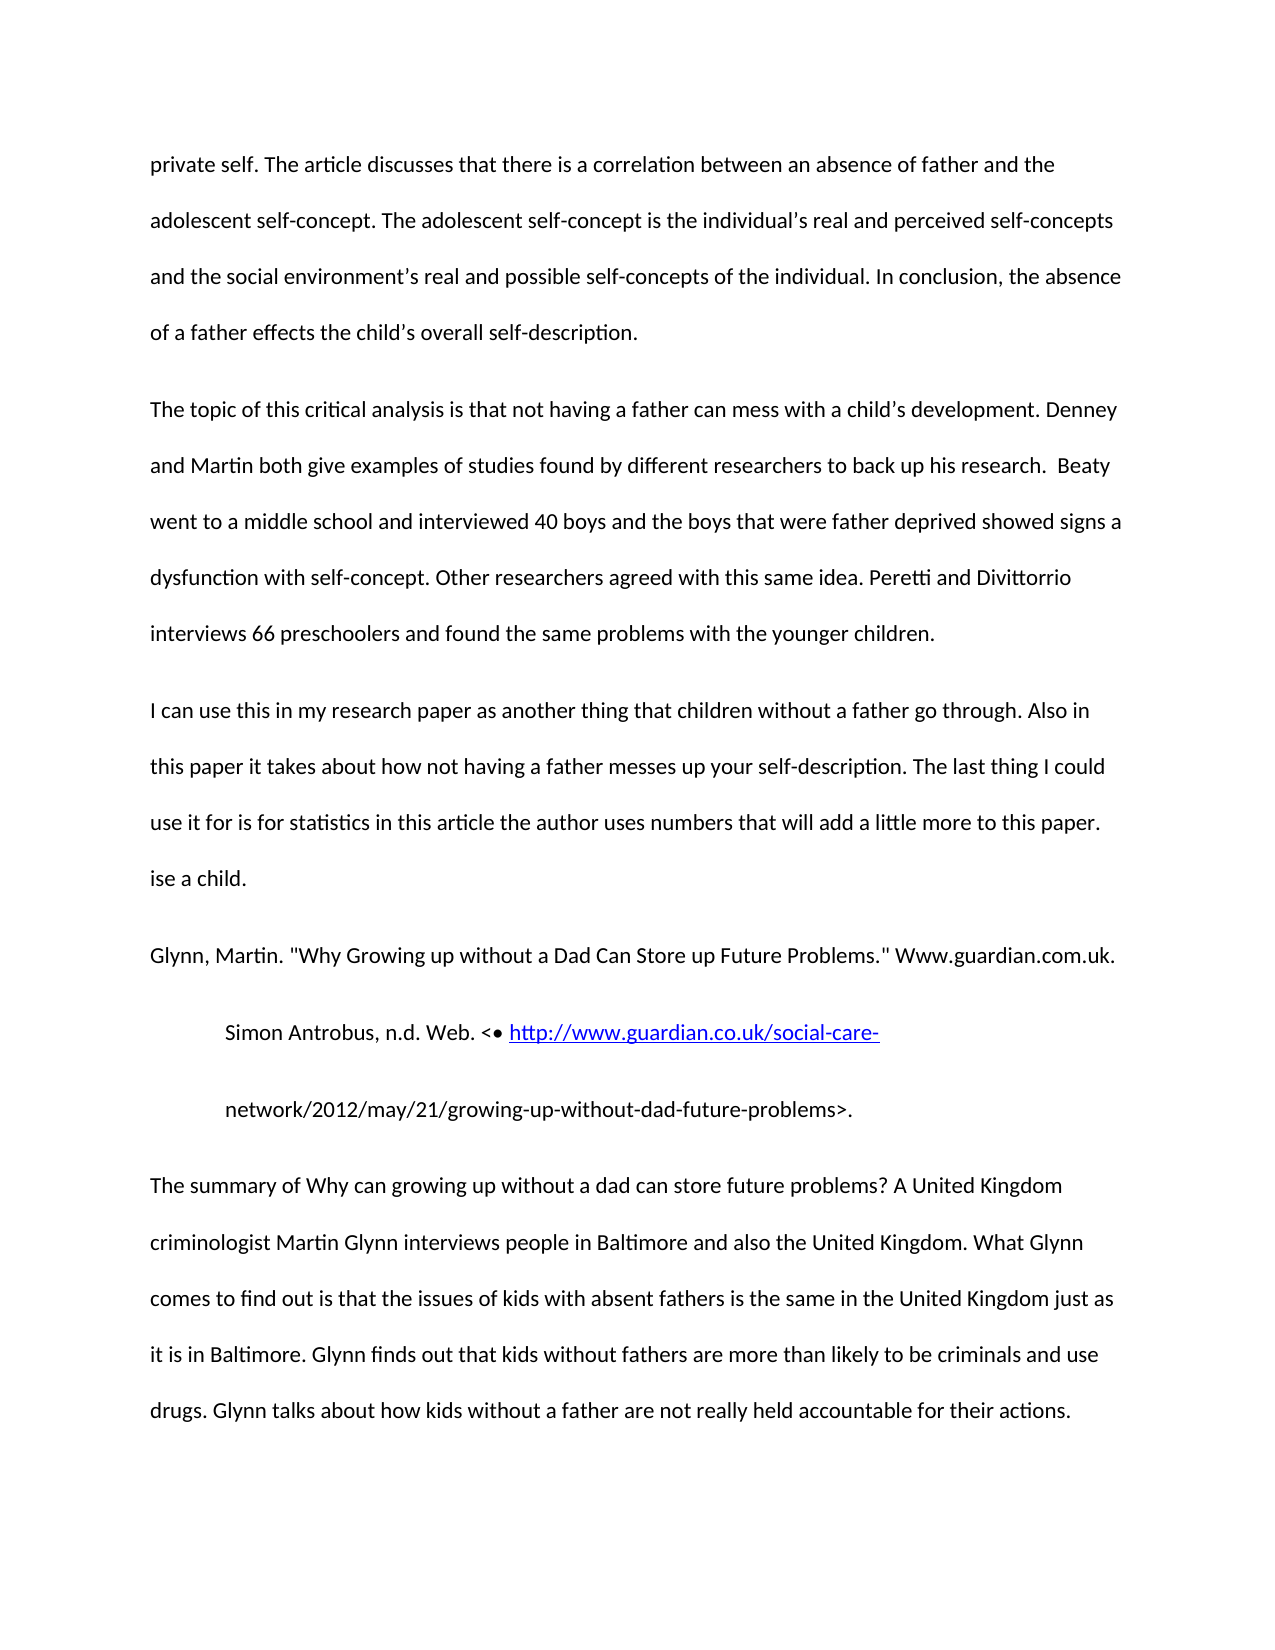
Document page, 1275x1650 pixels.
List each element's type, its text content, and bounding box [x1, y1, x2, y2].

text network/2012/may/21/growing-up-without-dad-future-problems>. [150, 1095, 1125, 1123]
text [150, 150, 1125, 346]
text Glynn, Martin. "Why Growing up without a Dad Can Store up Future Problems." Www.guardian.com.uk. [150, 941, 1125, 969]
text Simon Antrobus, n.d. Web. <• http://www.guardian.co.uk/social-care- [150, 1018, 1125, 1046]
text The topic of this critical analysis is that not having a father can mess with a child’s development. Denney and Martin both give examples of studies found by different researchers to back up his research. Beaty went to a middle school and interviewed 40 boys and the boys that were father deprived showed signs a dysfunction with self-concept. Other researchers agreed with this same idea. Peretti and Divittorrio interviews 66 preschoolers and found the same problems with the younger children. [150, 395, 1125, 647]
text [150, 1172, 1125, 1424]
text I can use this in my research paper as another thing that children without a father go through. Also in this paper it takes about how not having a father messes up your self-description. The last thing I could use it for is for statistics in this article the author uses numbers that will add a little more to this paper. ise a child. [150, 696, 1125, 892]
